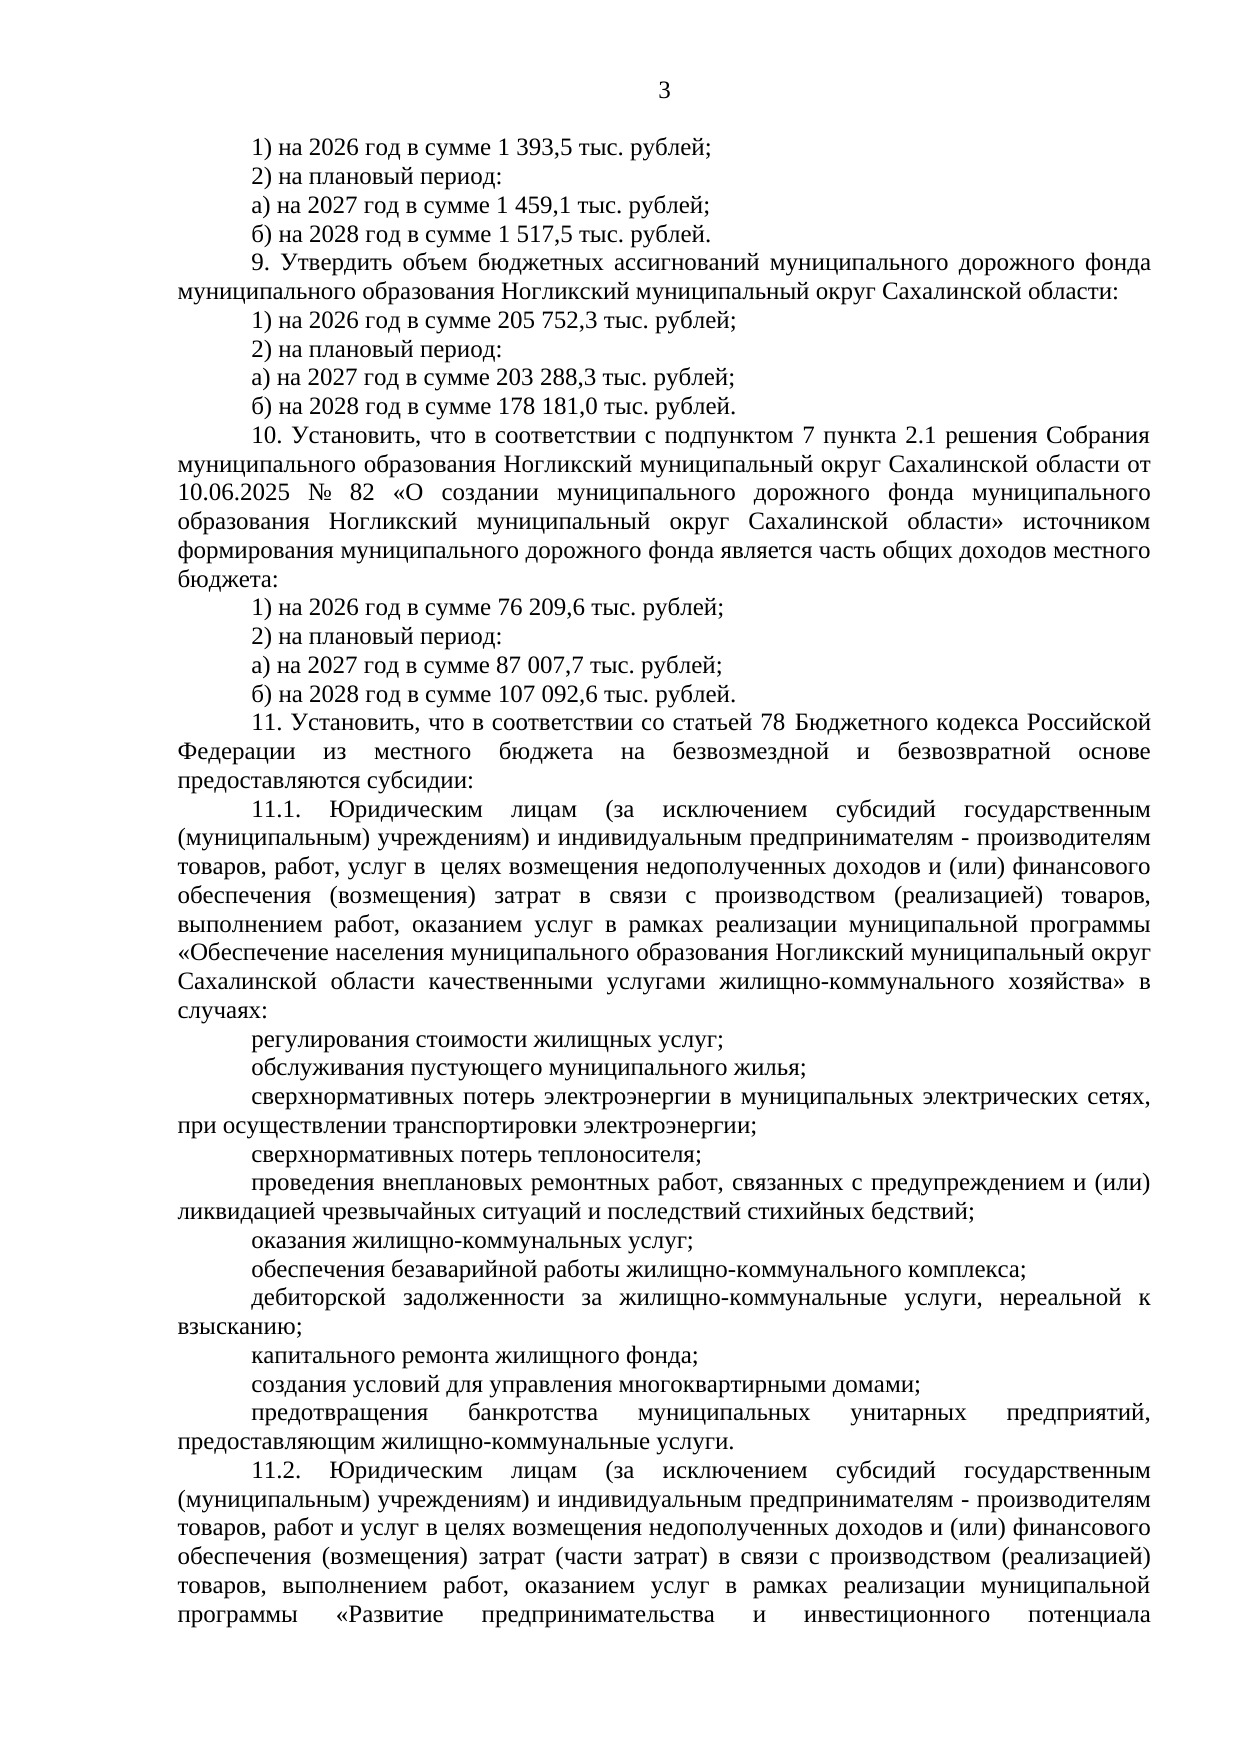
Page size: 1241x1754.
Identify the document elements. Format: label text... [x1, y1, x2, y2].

text 2) на плановый период: [177, 621, 1152, 650]
text оказания жилищно-коммунальных услуг; [177, 1225, 1152, 1254]
text 1) на 2026 год в сумме 205 752,3 тыс. рублей; [177, 305, 1152, 334]
text 1) на 2026 год в сумме 1 393,5 тыс. рублей; [177, 132, 1152, 161]
text а) на 2027 год в сумме 87 007,7 тыс. рублей; [177, 650, 1152, 679]
text б) на 2028 год в сумме 1 517,5 тыс. рублей. [177, 219, 1152, 247]
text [177, 1455, 1152, 1627]
text 1) на 2026 год в сумме 76 209,6 тыс. рублей; [177, 592, 1152, 621]
text сверхнормативных потерь электроэнергии в муниципальных электрических сетях, при осуществлении транспортировки электроэнергии; [177, 1081, 1152, 1139]
text а) на 2027 год в сумме 203 288,3 тыс. рублей; [177, 362, 1152, 391]
text капитального ремонта жилищного фонда; [177, 1340, 1152, 1369]
text 2) на плановый период: [177, 334, 1152, 362]
text б) на 2028 год в сумме 178 181,0 тыс. рублей. [177, 391, 1152, 420]
text 11.1. Юридическим лицам (за исключением субсидий государственным (муниципальным) учреждениям) и индивидуальным предпринимателям - производителям товаров, работ, услуг в целях возмещения недополученных доходов и (или) финансового обеспечения (возмещения) затрат в связи с производством (реализацией) товаров, выполнением работ, оказанием услуг в рамках реализации муниципальной программы «Обеспечение населения муниципального образования Ногликский муниципальный округ Сахалинской области качественными услугами жилищно-коммунального хозяйства» в случаях: [177, 794, 1152, 1024]
text 11. Установить, что в соответствии со статьей 78 Бюджетного кодекса Российской Федерации из местного бюджета на безвозмездной и безвозвратной основе предоставляются субсидии: [177, 707, 1152, 794]
text дебиторской задолженности за жилищно-коммунальные услуги, нереальной к взысканию; [177, 1282, 1152, 1340]
text 10. Установить, что в соответствии с подпунктом 7 пункта 2.1 решения Собрания муниципального образования Ногликский муниципальный округ Сахалинской области от 10.06.2025 № 82 «О создании муниципального дорожного фонда муниципального образования Ногликский муниципальный округ Сахалинской области» источником формирования муниципального дорожного фонда является часть общих доходов местного бюджета: [177, 420, 1152, 592]
text проведения внеплановых ремонтных работ, связанных с предупреждением и (или) ликвидацией чрезвычайных ситуаций и последствий стихийных бедствий; [177, 1167, 1152, 1225]
text создания условий для управления многоквартирными домами; [177, 1369, 1152, 1397]
text обеспечения безаварийной работы жилищно-коммунального комплекса; [177, 1254, 1152, 1282]
text б) на 2028 год в сумме 107 092,6 тыс. рублей. [177, 679, 1152, 707]
text предотвращения банкротства муниципальных унитарных предприятий, предоставляющим жилищно-коммунальные услуги. [177, 1397, 1152, 1455]
text 2) на плановый период: [177, 161, 1152, 190]
text обслуживания пустующего муниципального жилья; [177, 1052, 1152, 1081]
text регулирования стоимости жилищных услуг; [177, 1024, 1152, 1052]
text 9. Утвердить объем бюджетных ассигнований муниципального дорожного фонда муниципального образования Ногликский муниципальный округ Сахалинской области: [177, 247, 1152, 305]
text а) на 2027 год в сумме 1 459,1 тыс. рублей; [177, 190, 1152, 219]
text сверхнормативных потерь теплоносителя; [177, 1139, 1152, 1167]
